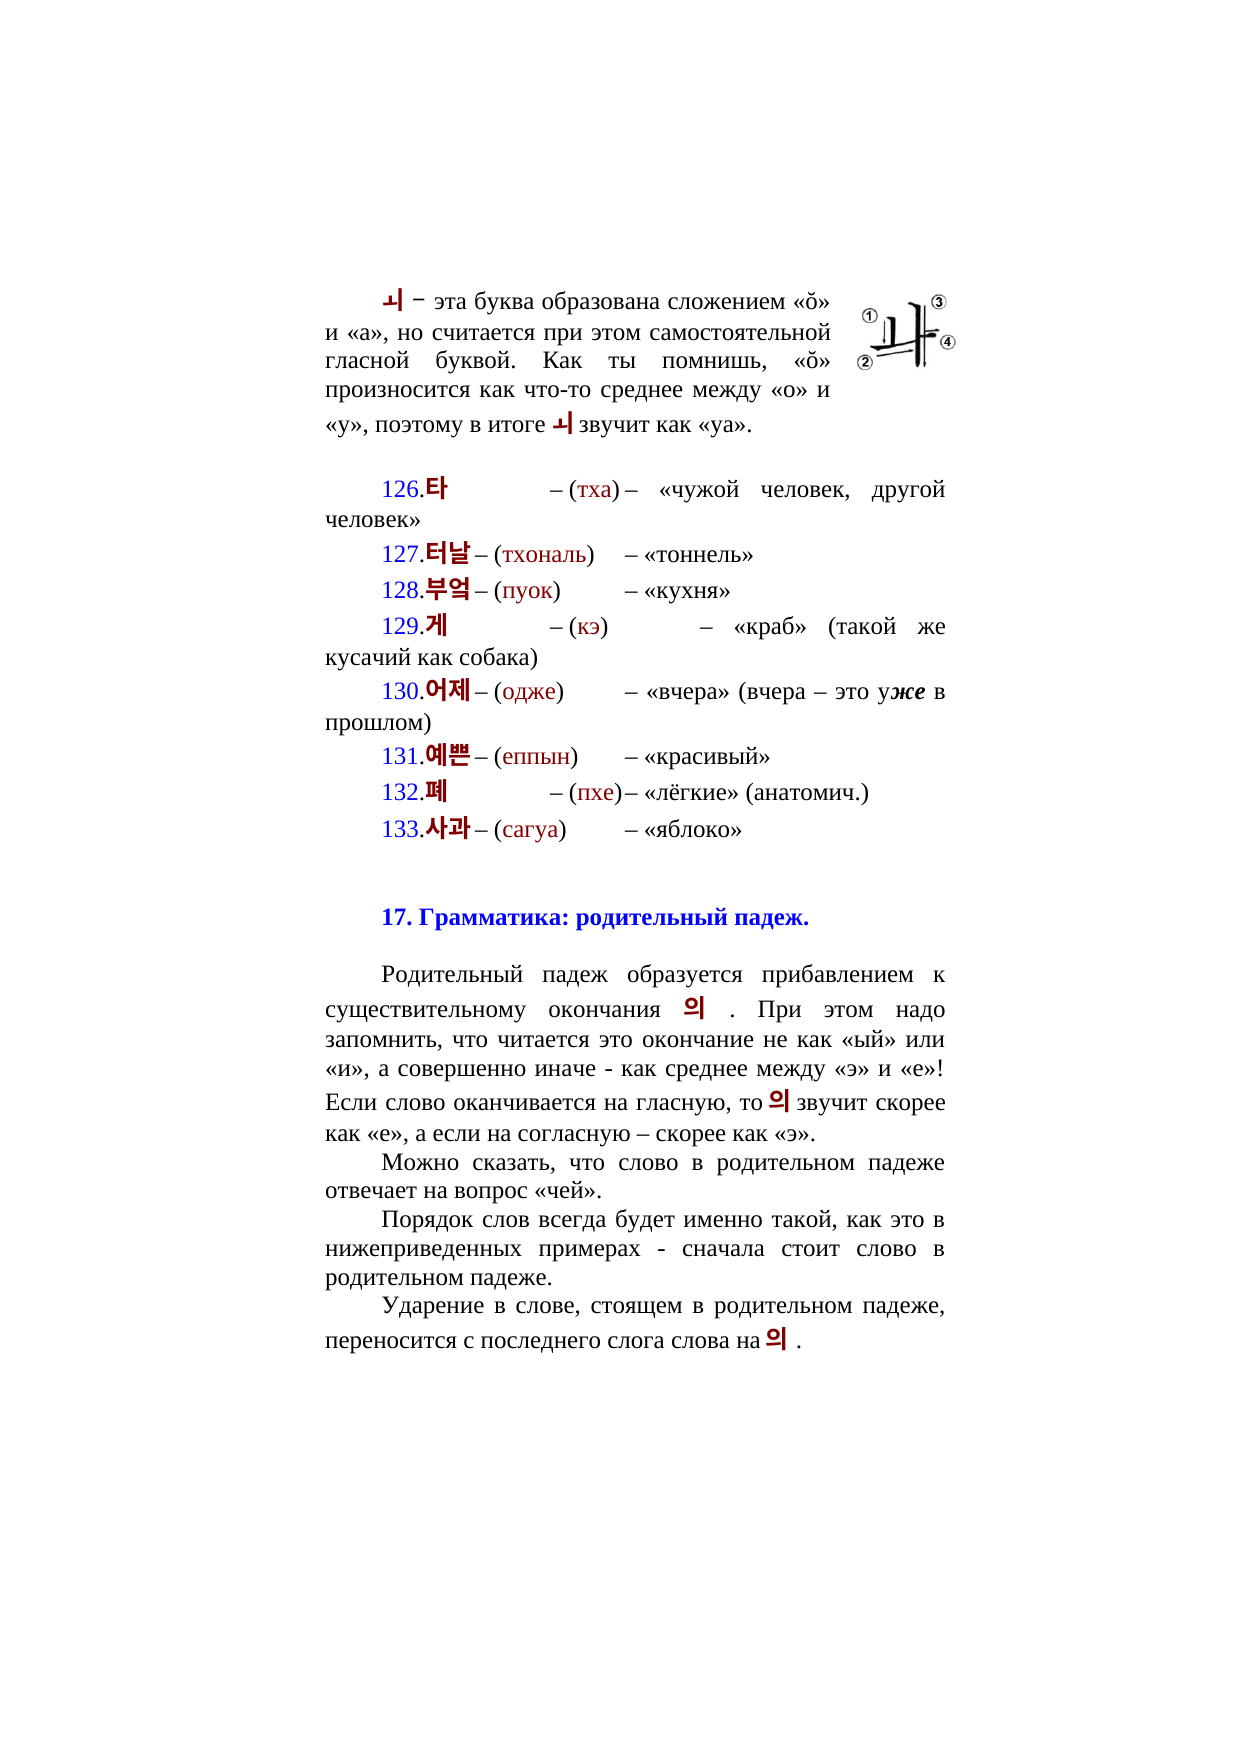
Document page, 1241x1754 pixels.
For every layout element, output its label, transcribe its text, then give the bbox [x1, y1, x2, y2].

text 127.터날 – (тхональ) – «тоннель» [325, 533, 946, 569]
text 17. Грамматика: родительный падеж. [325, 902, 946, 931]
text 128.부엌 – (пуок) – «кухня» [325, 569, 946, 606]
text Порядок слов всегда будет именно такой, как это в нижеприведенных примерах - сначала стоит слово в родительном падеже. [325, 1204, 946, 1291]
text 129.게 – (кэ) – «краб» (такой же кусачий как собака) [325, 606, 946, 671]
text 126.타 – (тха) – «чужой человек, другой человек» [325, 468, 946, 533]
text Ударение в слове, стоящем в родительном падеже, переносится с последнего слога слова на의 . [325, 1291, 946, 1356]
text 131.예쁜 – (еппын) – «красивый» [325, 736, 946, 772]
text Можно сказать, что слово в родительном падеже отвечает на вопрос «чей». [325, 1147, 946, 1204]
text Родительный падеж образуется прибавлением к существительному окончания 의 . При этом надо запомнить, что читается это окончание не как «ый» или «и», а совершенно иначе - как среднее между «э» и «е»! Если слово оканчивается на гласную, то의звучит скорее как «е», а если на согласную – скорее как «э». [325, 959, 946, 1147]
text 132.폐 – (пхе) – «лёгкие» (анатомич.) [325, 772, 946, 808]
text ㅚ – эта буква образована сложением «ŏ» и «а», но считается при этом самостоятельной гласной буквой. Как ты помнишь, «ŏ» произносится как что-то среднее между «о» и «у», поэтому в итогеㅚзвучит как «уа». [325, 281, 946, 439]
picture [850, 289, 959, 395]
text 133.사과 – (сагуа) – «яблоко» [325, 808, 946, 844]
text 130.어제 – (одже) – «вчера» (вчера – это уже в прошлом) [325, 671, 946, 736]
